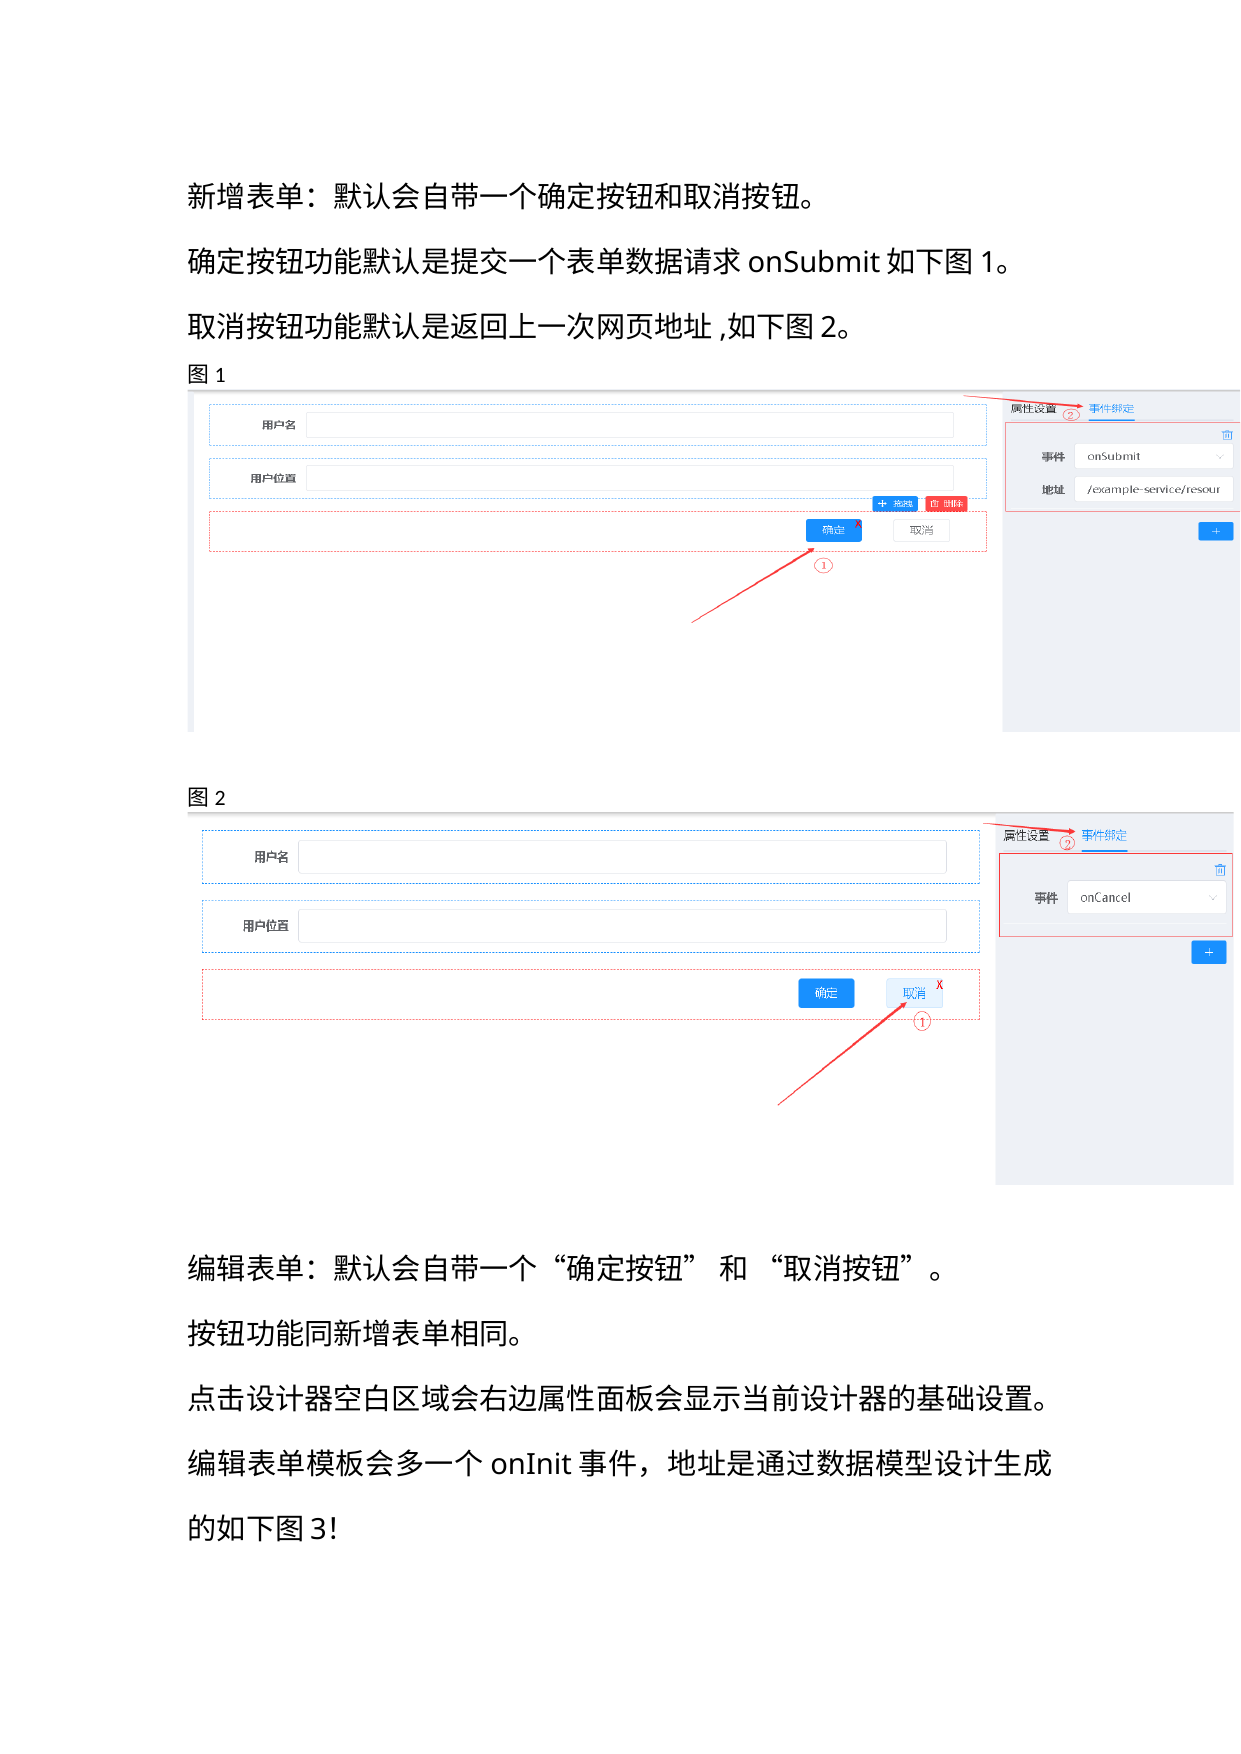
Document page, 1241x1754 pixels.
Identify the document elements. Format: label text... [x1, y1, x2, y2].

text 确定按钮功能默认是提交一个表单数据请求onSubmit如下图1。 [187, 227, 1053, 292]
text 编辑表单：默认会自带一个“确定按钮” 和 “取消按钮”。 [187, 1234, 1053, 1299]
picture [187, 389, 1241, 732]
text 编辑表单模板会多一个onInit事件，地址是通过数据模型设计生成的如下图3！ [187, 1429, 1053, 1559]
picture [187, 812, 1234, 1185]
text 图 2 [187, 779, 1053, 812]
text 图 1 [187, 357, 1053, 389]
text 新增表单：默认会自带一个确定按钮和取消按钮。 [187, 162, 1053, 227]
text 点击设计器空白区域会右边属性面板会显示当前设计器的基础设置。 [187, 1364, 1053, 1429]
text 取消按钮功能默认是返回上一次网页地址 ,如下图2。 [187, 292, 1053, 357]
text 按钮功能同新增表单相同。 [187, 1299, 1053, 1364]
